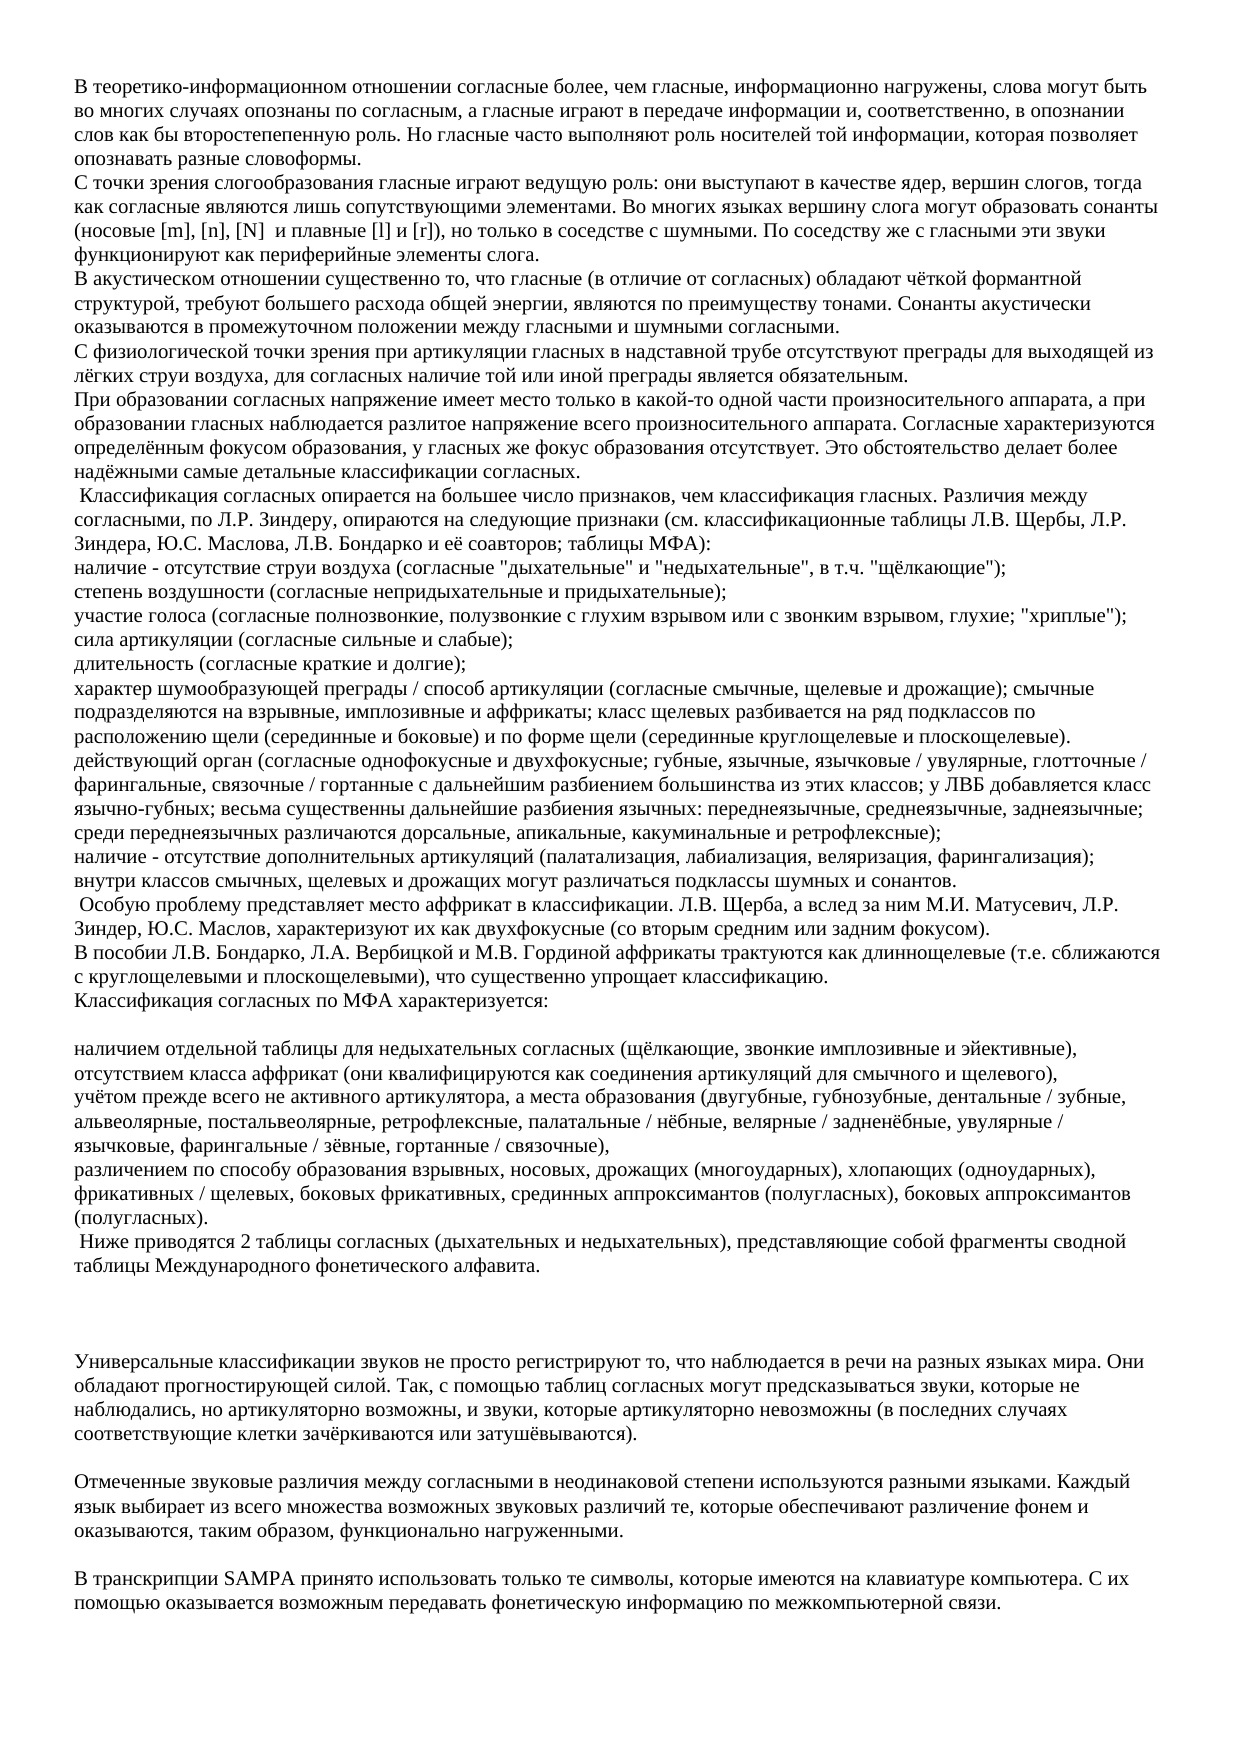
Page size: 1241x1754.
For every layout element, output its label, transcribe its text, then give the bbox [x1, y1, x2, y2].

text наличие - отсутствие струи воздуха (согласные "дыхательные" и "недыхательные", в т.ч. "щёлкающие"); [74, 555, 1167, 579]
text сила артикуляции (согласные сильные и слабые); [74, 627, 1167, 651]
text В теоретико-информационном отношении согласные более, чем гласные, информационно нагружены, слова могут быть во многих случаях опознаны по согласным, а гласные играют в передаче информации и, соответственно, в опознании слов как бы второстепепенную роль. Но гласные часто выполняют роль носителей той информации, которая позволяет опознавать разные словоформы. [74, 74, 1167, 170]
text действующий орган (согласные однофокусные и двухфокусные; губные, язычные, язычковые / увулярные, глотточные / фарингальные, связочные / гортанные с дальнейшим разбиением большинства из этих классов; у ЛВБ добавляется класс язычно-губных; весьма существенны дальнейшие разбиения язычных: переднеязычные, среднеязычные, заднеязычные; среди переднеязычных различаются дорсальные, апикальные, какуминальные и ретрофлексные); [74, 748, 1167, 844]
text участие голоса (согласные полнозвонкие, полузвонкие с глухим взрывом или с звонким взрывом, глухие; "хриплые"); [74, 603, 1167, 627]
text В пособии Л.В. Бондарко, Л.А. Вербицкой и М.В. Гординой аффрикаты трактуются как длиннощелевые (т.е. сближаются с круглощелевыми и плоскощелевыми), что существенно упрощает классификацию. [74, 940, 1167, 988]
text С физиологической точки зрения при артикуляции гласных в надставной трубе отсутствуют преграды для выходящей из лёгких струи воздуха, для согласных наличие той или иной преграды является обязательным. [74, 338, 1167, 387]
text отсутствием класса аффрикат (они квалифицируются как соединения артикуляций для смычного и щелевого), [74, 1060, 1167, 1084]
text При образовании согласных напряжение имеет место только в какой-то одной части произносительного аппарата, а при образовании гласных наблюдается разлитое напряжение всего произносительного аппарата. Согласные характеризуются определённым фокусом образования, у гласных же фокус образования отсутствует. Это обстоятельство делает более надёжными самые детальные классификации согласных. [74, 387, 1167, 483]
text наличием отдельной таблицы для недыхательных согласных (щёлкающие, звонкие имплозивные и эйективные), [74, 1036, 1167, 1060]
text внутри классов смычных, щелевых и дрожащих могут различаться подклассы шумных и сонантов. [74, 868, 1167, 892]
text характер шумообразующей преграды / способ артикуляции (согласные смычные, щелевые и дрожащие); смычные подразделяются на взрывные, имплозивные и аффрикаты; класс щелевых разбивается на ряд подклассов по расположению щели (серединные и боковые) и по форме щели (серединные круглощелевые и плоскощелевые). [74, 675, 1167, 748]
text Универсальные классификации звуков не просто регистрируют то, что наблюдается в речи на разных языках мира. Они обладают прогностирующей силой. Так, с помощью таблиц согласных могут предсказываться звуки, которые не наблюдались, но артикуляторно возможны, и звуки, которые артикуляторно невозможны (в последних случаях соответствующие клетки зачёркиваются или затушёвываются). [74, 1349, 1167, 1445]
text учётом прежде всего не активного артикулятора, а места образования (двугубные, губнозубные, дентальные / зубные, альвеолярные, постальвеолярные, ретрофлексные, палатальные / нёбные, велярные / задненёбные, увулярные / язычковые, фарингальные / зёвные, гортанные / связочные), [74, 1084, 1167, 1157]
text В транскрипции SAMPA принято использовать только те символы, которые имеются на клавиатуре компьютера. С их помощью оказывается возможным передавать фонетическую информацию по межкомпьютерной связи. [74, 1566, 1167, 1614]
text наличие - отсутствие дополнительных артикуляций (палатализация, лабиализация, веляризация, фарингализация); [74, 844, 1167, 868]
text В акустическом отношении существенно то, что гласные (в отличие от согласных) обладают чёткой формантной структурой, требуют большего расхода общей энергии, являются по преимуществу тонами. Сонанты акустически оказываются в промежуточном положении между гласными и шумными согласными. [74, 266, 1167, 338]
text Классификация согласных опирается на большее число признаков, чем классификация гласных. Различия между согласными, по Л.Р. Зиндеру, опираются на следующие признаки (см. классификационные таблицы Л.В. Щербы, Л.Р. Зиндера, Ю.С. Маслова, Л.В. Бондарко и её соавторов; таблицы МФА): [74, 483, 1167, 555]
text различением по способу образования взрывных, носовых, дрожащих (многоударных), хлопающих (одноударных), фрикативных / щелевых, боковых фрикативных, срединных аппроксимантов (полугласных), боковых аппроксимантов (полугласных). [74, 1157, 1167, 1229]
text степень воздушности (согласные непридыхательные и придыхательные); [74, 579, 1167, 603]
text Классификация согласных по МФА характеризуется: [74, 988, 1167, 1012]
text С точки зрения слогообразования гласные играют ведущую роль: они выступают в качестве ядер, вершин слогов, тогда как согласные являются лишь сопутствующими элементами. Во многих языках вершину слога могут образовать сонанты (носовые [m], [n], [N] и плавные [l] и [r]), но только в соседстве с шумными. По соседству же с гласными эти звуки функционируют как периферийные элементы слога. [74, 170, 1167, 266]
text Ниже приводятся 2 таблицы согласных (дыхательных и недыхательных), представляющие собой фрагменты сводной таблицы Международного фонетического алфавита. [74, 1229, 1167, 1277]
text Особую проблему представляет место аффрикат в классификации. Л.В. Щерба, а вслед за ним М.И. Матусевич, Л.Р. Зиндер, Ю.С. Маслов, характеризуют их как двухфокусные (со вторым средним или задним фокусом). [74, 892, 1167, 940]
text длительность (согласные краткие и долгие); [74, 651, 1167, 675]
text Отмеченные звуковые различия между согласными в неодинаковой степени используются разными языками. Каждый язык выбирает из всего множества возможных звуковых различий те, которые обеспечивают различение фонем и оказываются, таким образом, функционально нагруженными. [74, 1469, 1167, 1542]
